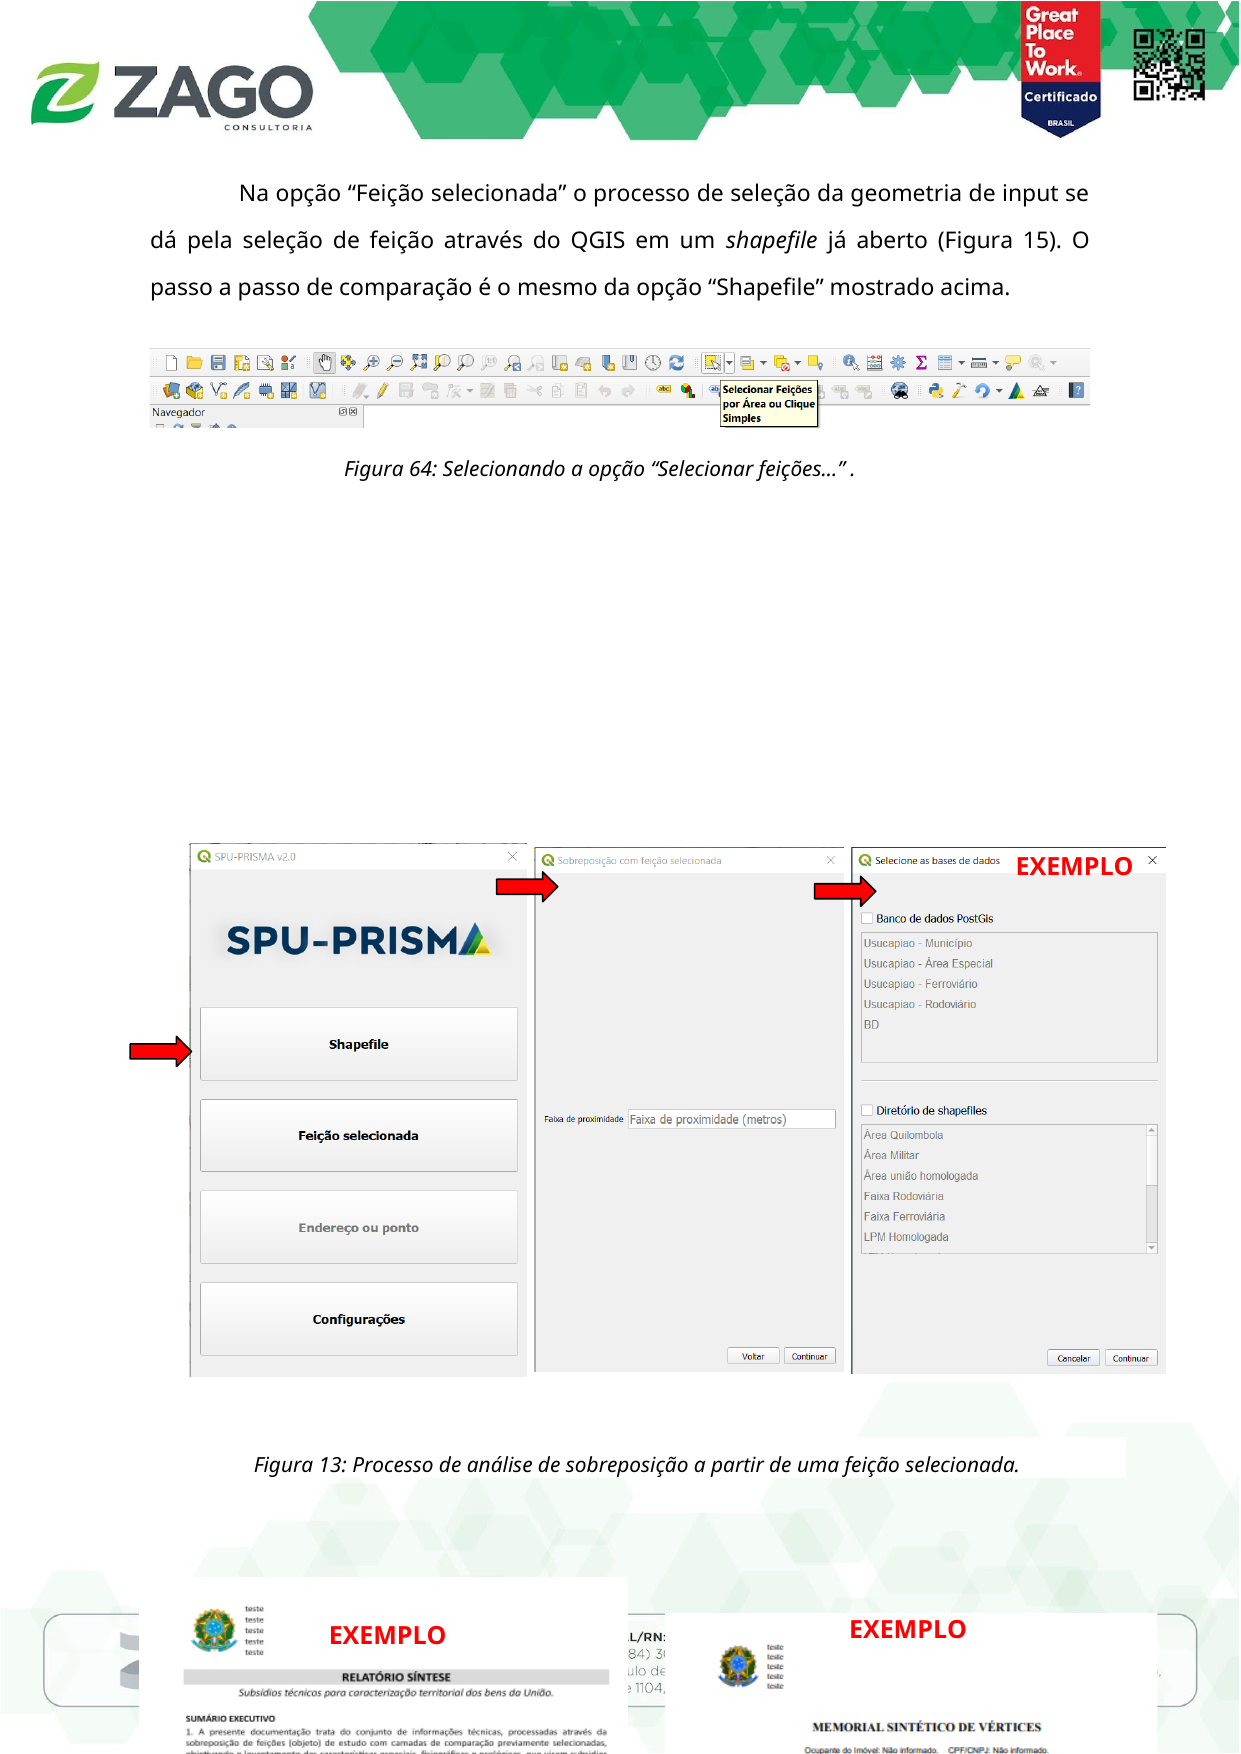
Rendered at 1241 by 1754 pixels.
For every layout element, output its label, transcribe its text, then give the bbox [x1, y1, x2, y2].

text Na opção “Feição selecionada” o processo de seleção da geometria de input se dá pela seleção de feição através do QGIS em um shapefile já aberto (Figura 15). O passo a passo de comparação é o mesmo da opção “Shapefile” mostrado acima. [150, 177, 1090, 302]
picture [0, 1, 1240, 1754]
